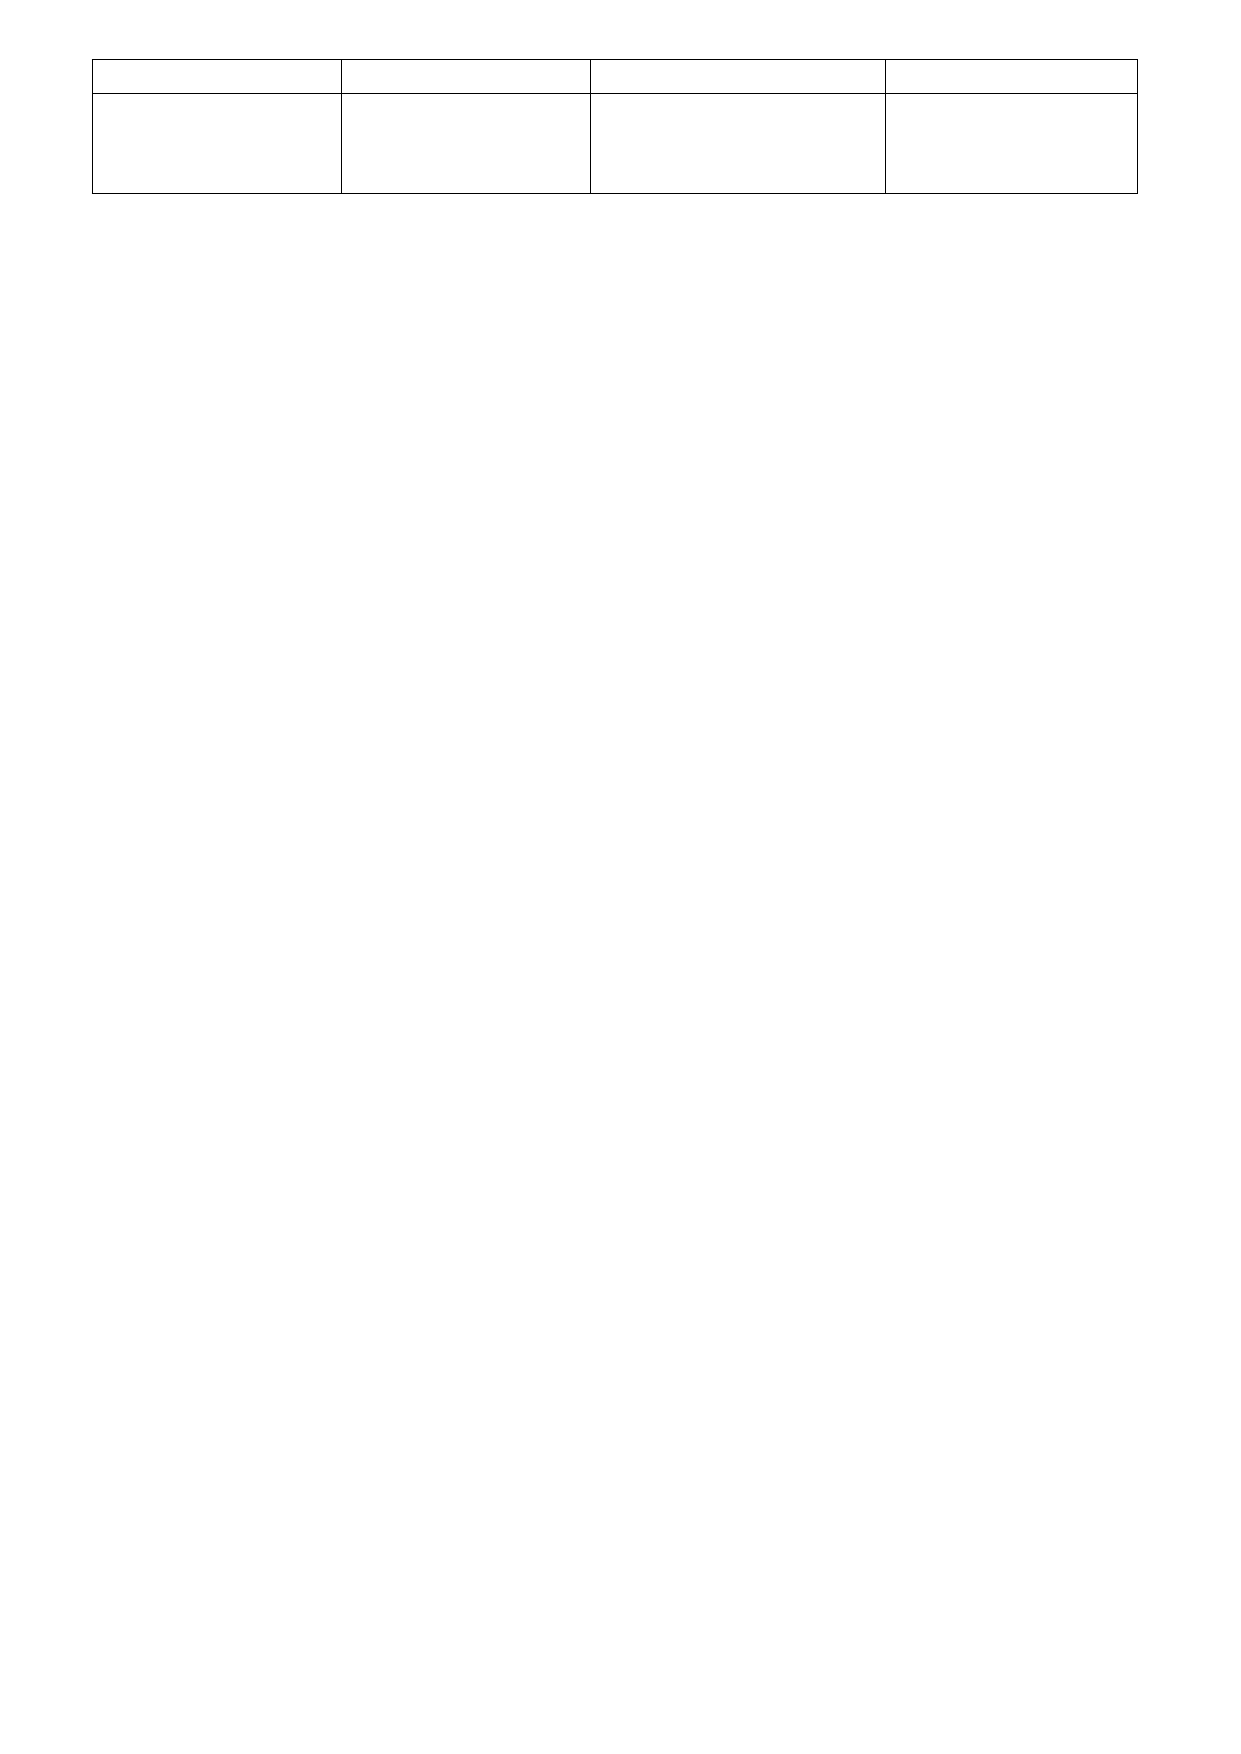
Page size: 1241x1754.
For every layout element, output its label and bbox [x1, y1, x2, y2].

table_cell [342, 60, 590, 93]
table_cell [591, 60, 885, 93]
table_cell [886, 94, 1137, 193]
table_cell [93, 94, 341, 193]
table_cell [591, 94, 885, 193]
table_cell [886, 60, 1137, 93]
table_cell [342, 94, 590, 193]
table_cell [93, 60, 341, 93]
